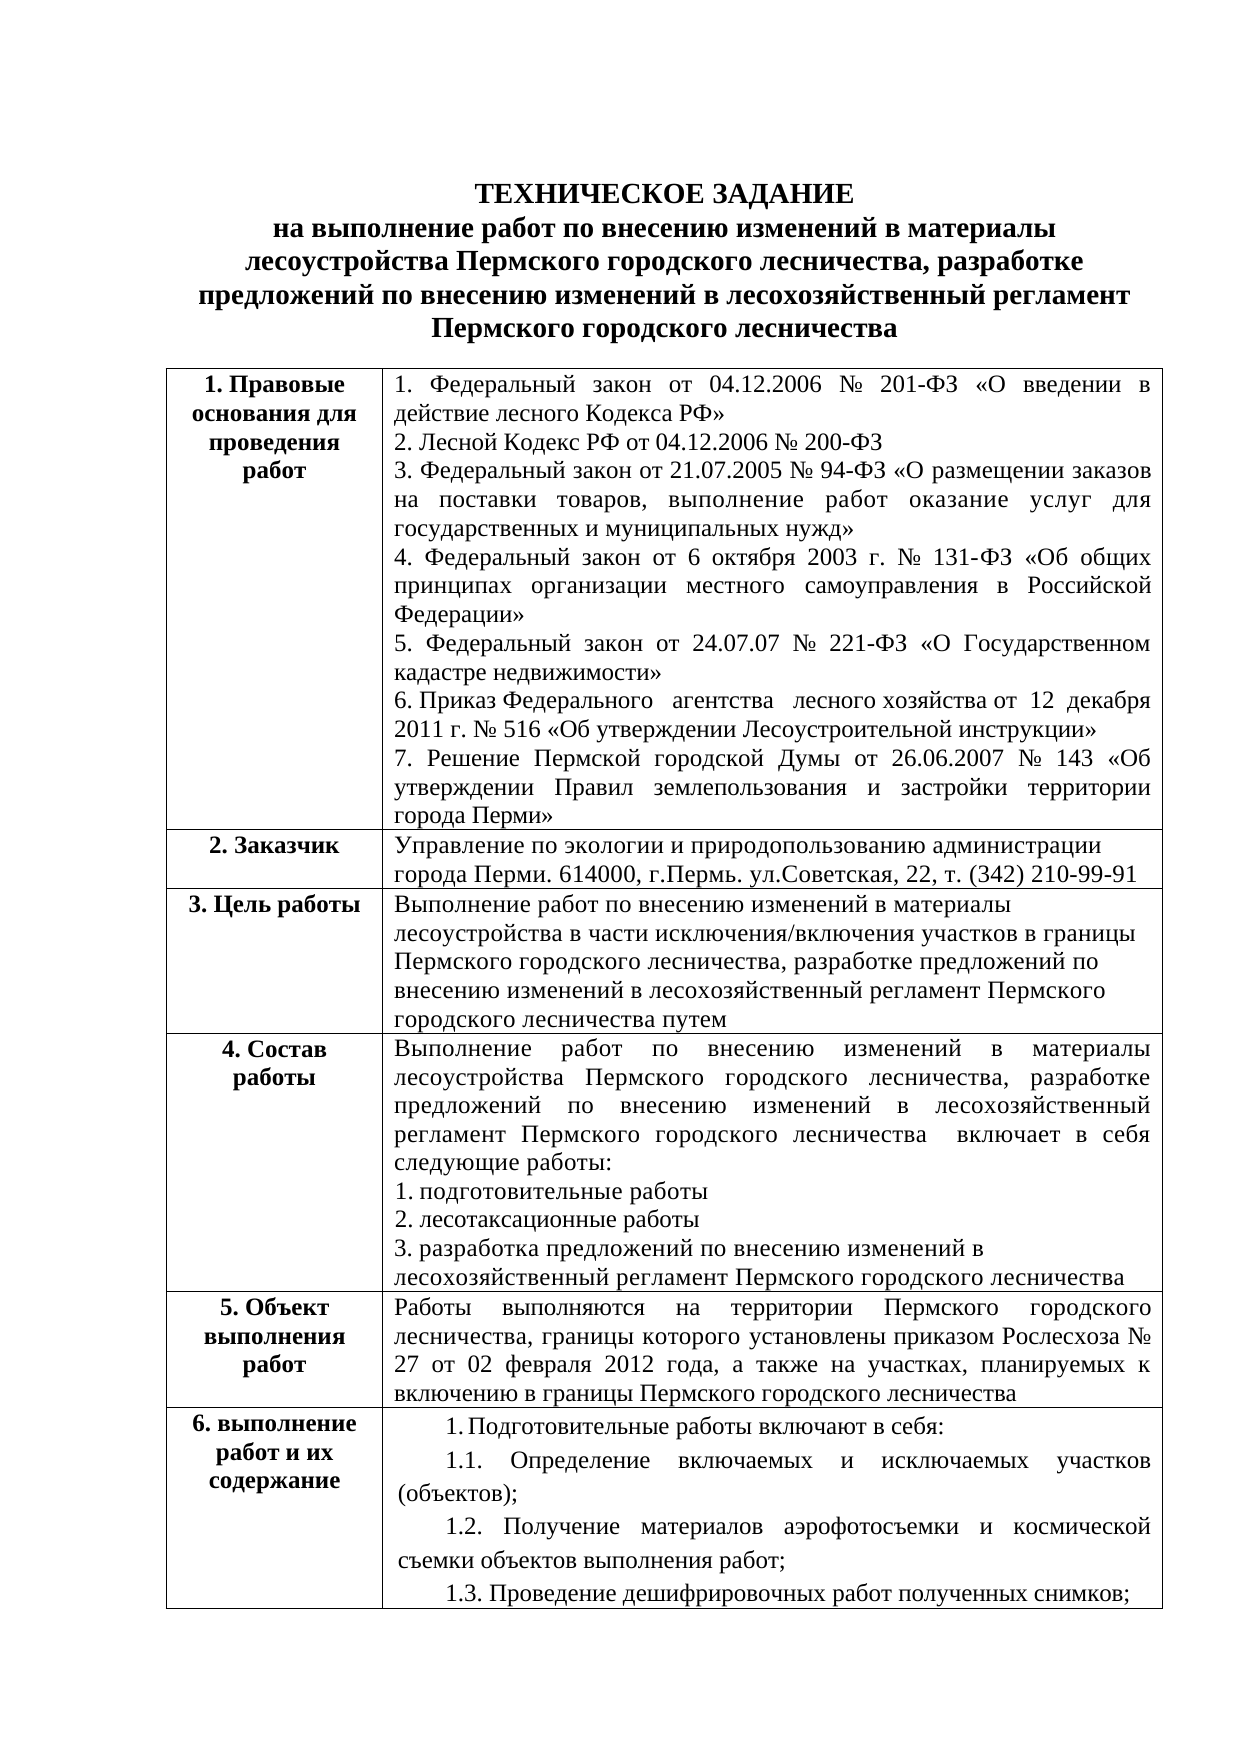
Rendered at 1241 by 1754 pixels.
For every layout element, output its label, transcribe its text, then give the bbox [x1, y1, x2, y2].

text на выполнение работ по внесению изменений в материалы лесоустройства Пермского городского лесничества, разработке предложений по внесению изменений в лесохозяйственный регламент Пермского городского лесничества [177, 210, 1152, 344]
text ТЕХНИЧЕСКОЕ ЗАДАНИЕ [177, 176, 1152, 210]
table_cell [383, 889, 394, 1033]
table_cell Работы выполняются на территории Пермского городского лесничества, границы которого установлены приказом Рослесхоза № 27 от 02 февраля 2012 года, а также на участках, планируемых к включению в границы Пермского городского лесничества [383, 1292, 1162, 1407]
table_cell 2. Заказчик [167, 830, 382, 888]
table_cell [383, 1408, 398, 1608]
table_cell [167, 1408, 382, 1608]
table_cell 3. Цель работы [167, 889, 382, 1033]
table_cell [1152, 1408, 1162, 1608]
table_cell Выполнение работ по внесению изменений в материалы лесоустройства Пермского городского лесничества, разработке предложений по внесению изменений в лесохозяйственный регламент Пермского городского лесничества включает в себя следующие работы: подготовительные работы лесотаксационные работы 3. разработка предложений по внесению изменений в лесохозяйственный регламент Пермского городского лесничества [383, 1034, 1162, 1291]
table_cell 4. Состав работы [167, 1034, 382, 1291]
table_cell 5. Объект выполнения работ [167, 1292, 382, 1407]
table_header 1. Федеральный закон от 04.12.2006 № 201-ФЗ «О введении в действие лесного Кодекса РФ» 2. Лесной Кодекс РФ от 04.12.2006 № 200-ФЗ 3. Федеральный закон от 21.07.2005 № 94-ФЗ «О размещении заказов на поставки товаров, выполнение работ оказание услуг для государственных и муниципальных нужд» 4. Федеральный закон от 6 октября 2003 г. № 131-ФЗ «Об общих принципах организации местного самоуправления в Российской Федерации» 5. Федеральный закон от 24.07.07 № 221-ФЗ «О Государственном кадастре недвижимости» 6. Приказ Федерального агентства лесного хозяйства от 12 декабря 2011 г. № 516 «Об утверждении Лесоустроительной инструкции» 7. Решение Пермской городской Думы от 26.06.2007 № 143 «Об утверждении Правил землепользования и застройки территории города Перми» [383, 369, 1162, 829]
table_header 1. Правовые основания для проведения работ [167, 369, 382, 829]
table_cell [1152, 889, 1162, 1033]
table_cell Управление по экологии и природопользованию администрации города Перми. 614000, г.Пермь. ул.Советская, 22, т. (342) 210-99-91 [383, 830, 1162, 888]
